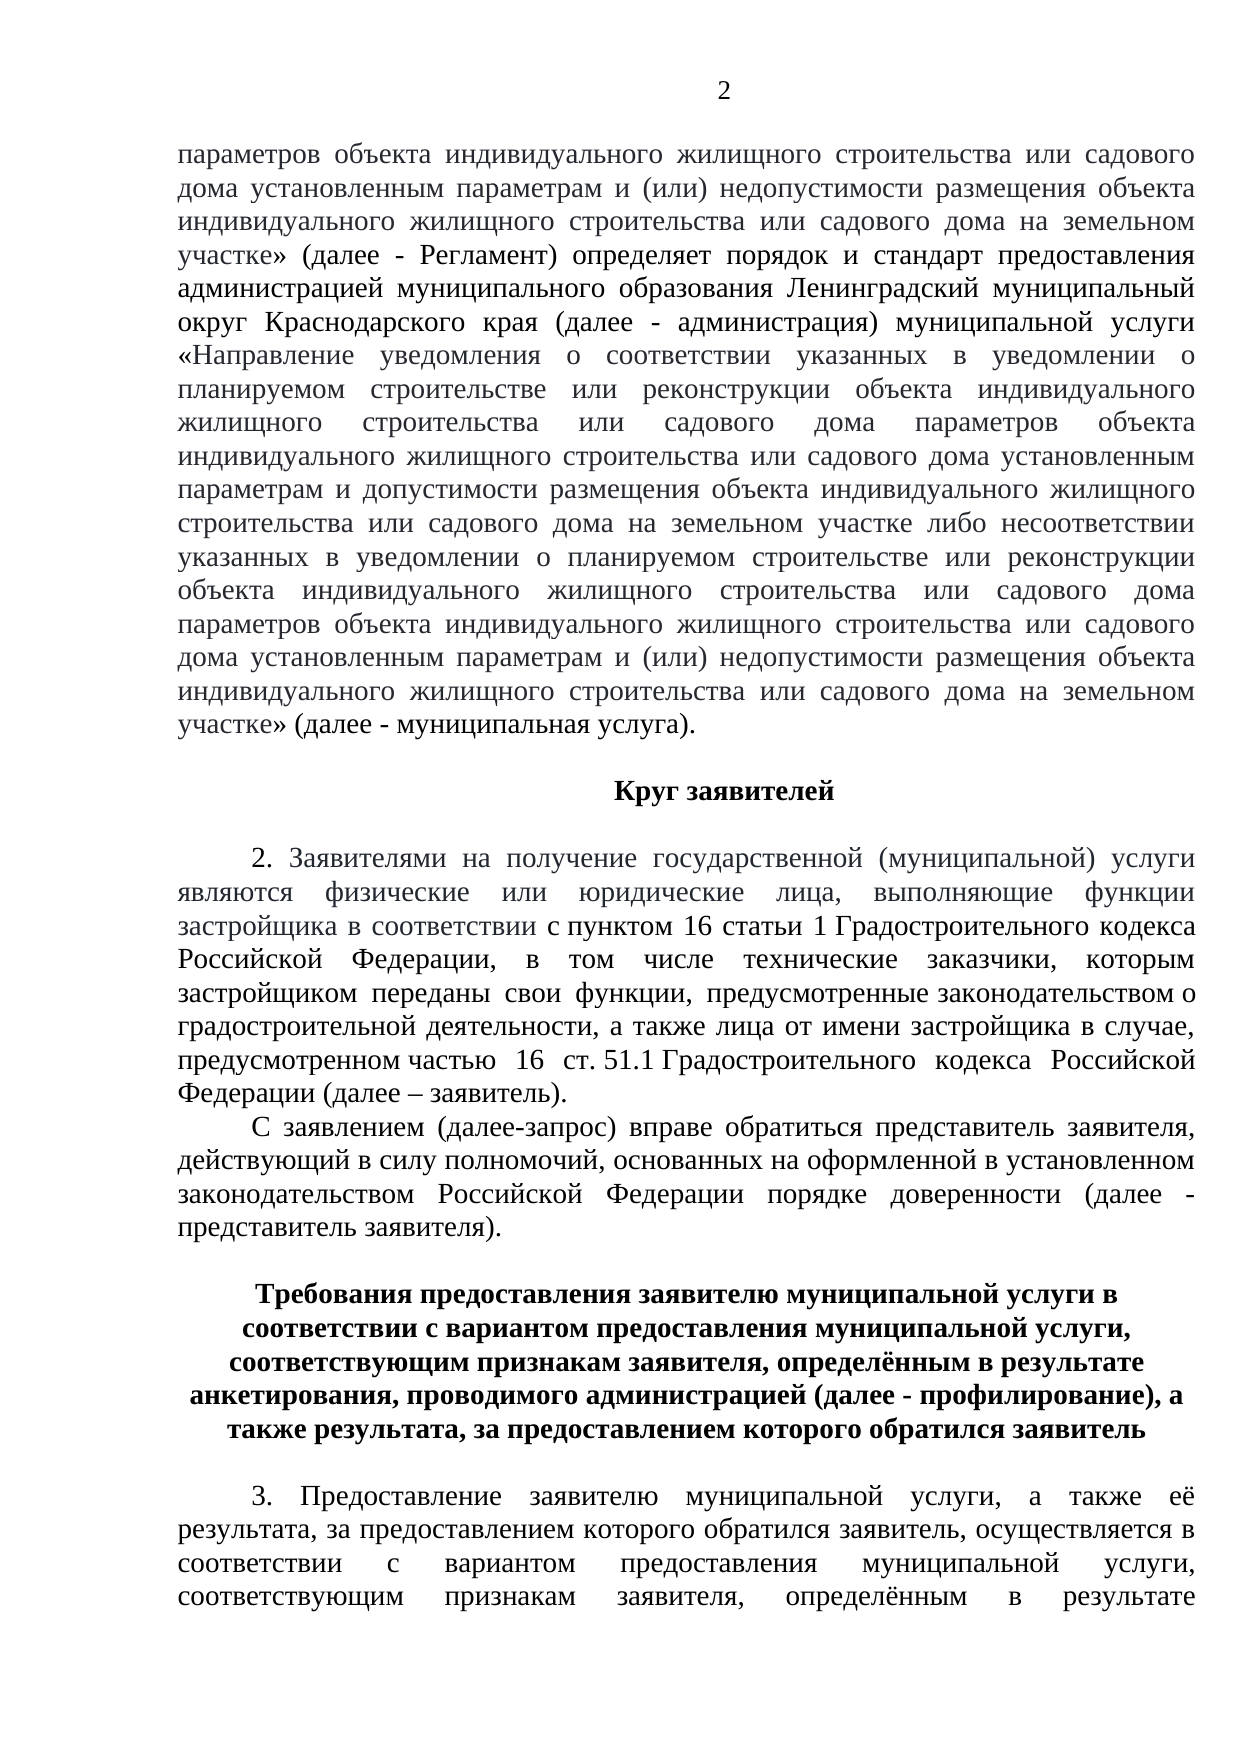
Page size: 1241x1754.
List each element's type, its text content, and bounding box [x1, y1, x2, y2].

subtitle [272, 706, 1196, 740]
text Требования предоставления заявителю муниципальной услуги в соответствии с вариантом предоставления муниципальной услуги, соответствующим признакам заявителя, определённым в результате анкетирования, проводимого администрацией (далее - профилирование), а также результата, за предоставлением которого обратился заявитель [177, 1277, 1196, 1444]
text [177, 1478, 1196, 1612]
text С заявлением (далее-запрос) вправе обратиться представитель заявителя, действующий в силу полномочий, основанных на оформленной в установленном законодательством Российской Федерации порядке доверенности (далее - представитель заявителя). [177, 1109, 1196, 1243]
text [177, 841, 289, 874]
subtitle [177, 237, 1196, 371]
subtitle Круг заявителей [177, 773, 1196, 807]
